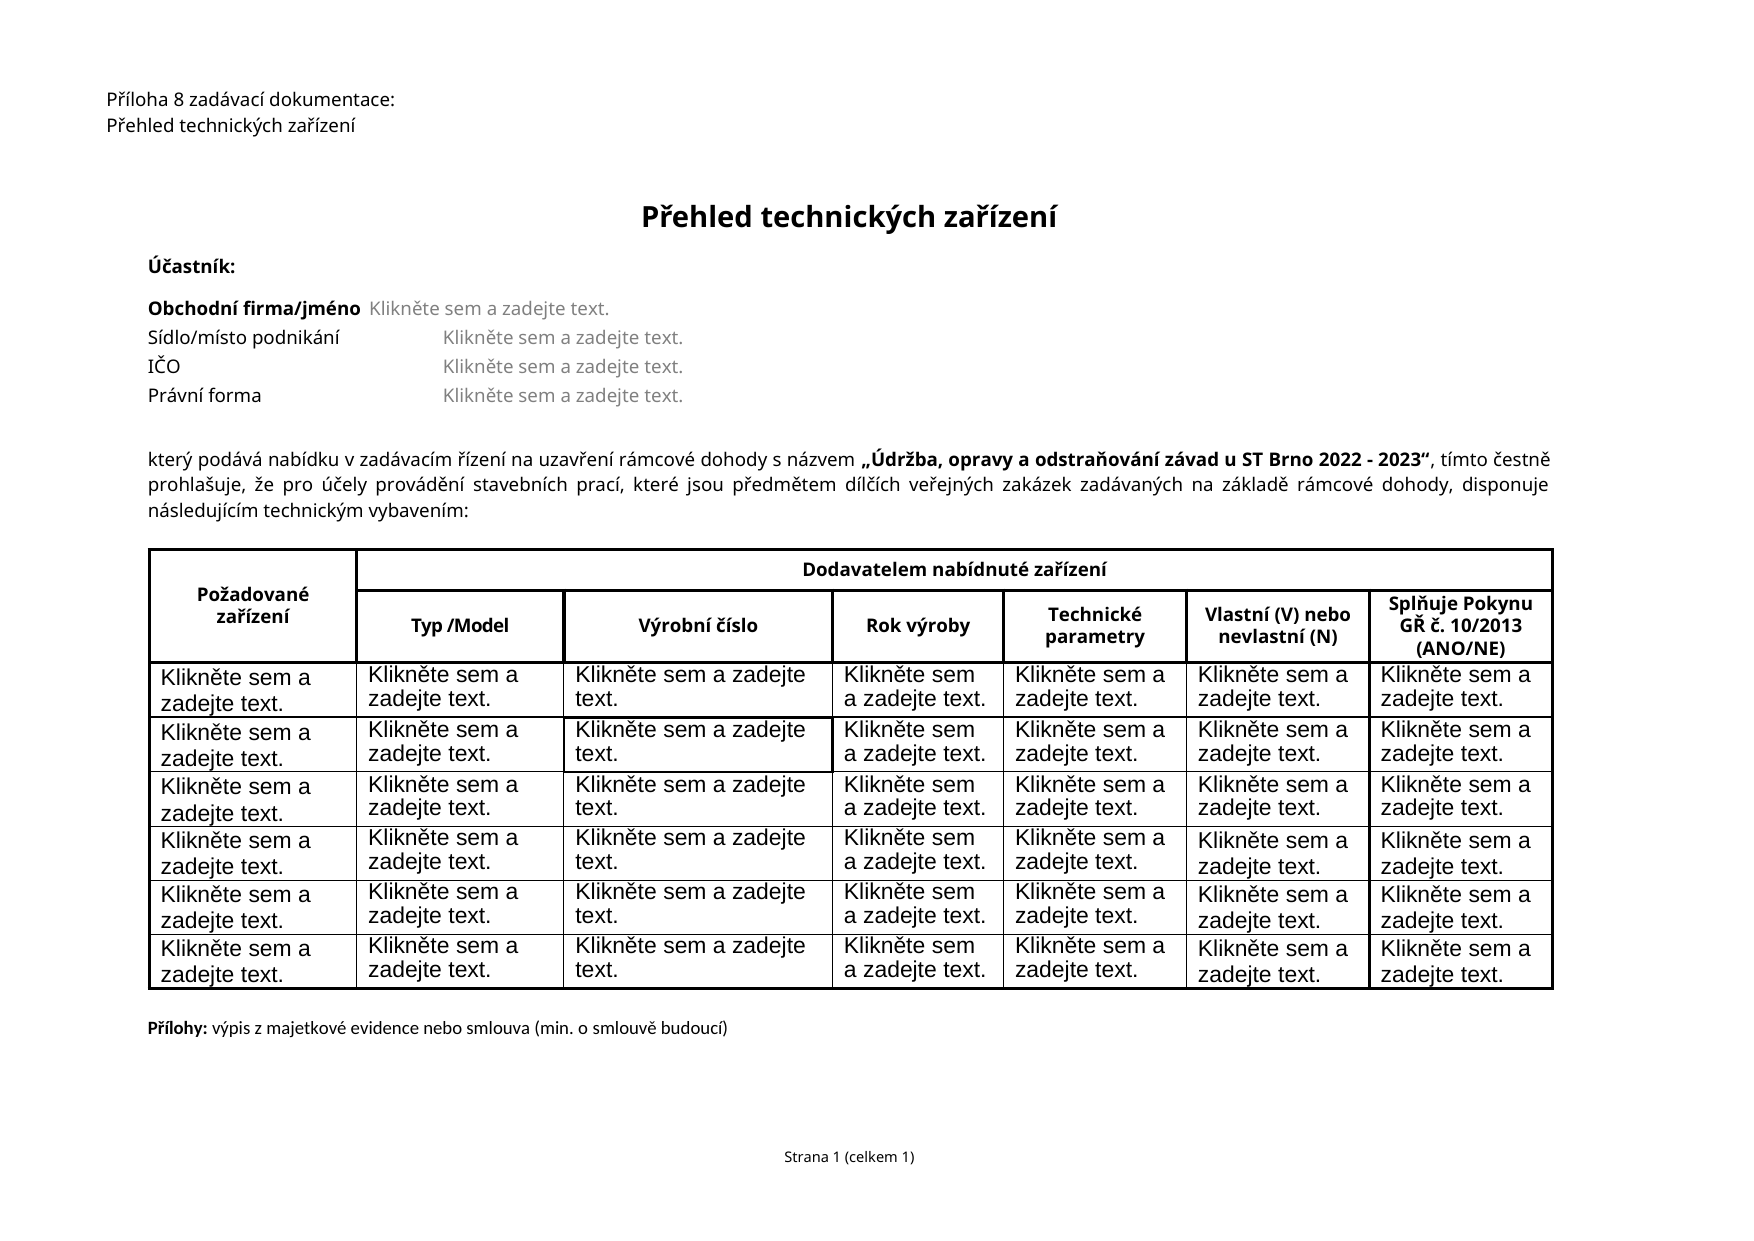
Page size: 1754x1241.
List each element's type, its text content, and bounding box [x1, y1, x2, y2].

title Přehled technických zařízení [148, 196, 1551, 236]
table_cell Technické parametry [1005, 592, 1185, 661]
text Účastník: [148, 249, 1551, 279]
text Obchodní firma/jméno [148, 292, 1551, 321]
text Sídlo/místo podnikání [148, 321, 1551, 350]
table_cell Splňuje Pokynu GŘ č. 10/2013 (ANO/NE) [1371, 592, 1551, 661]
table_cell Vlastní (V) nebo nevlastní (N) [1188, 592, 1368, 661]
table_cell Výrobní číslo [566, 592, 831, 661]
table_cell Typ /Model [358, 592, 562, 661]
text Právní forma [148, 379, 1551, 408]
table_header Dodavatelem nabídnuté zařízení [358, 551, 1551, 588]
table_cell Rok výroby [834, 592, 1002, 661]
text Přílohy: výpis z majetkové evidence nebo smlouva (min. o smlouvě budoucí) [148, 1016, 1551, 1039]
text který podává nabídku v zadávacím řízení na uzavření rámcové dohody s názvem „Údržba, opravy a odstraňování závad u ST Brno 2022 - 2023“, tímto čestně prohlašuje, že pro účely provádění stavebních prací, které jsou předmětem dílčích veřejných zakázek zadávaných na základě rámcové dohody, disponuje následujícím technickým vybavením: [148, 446, 1551, 522]
text IČO [148, 350, 1551, 379]
table_header Požadované zařízení [151, 551, 355, 661]
